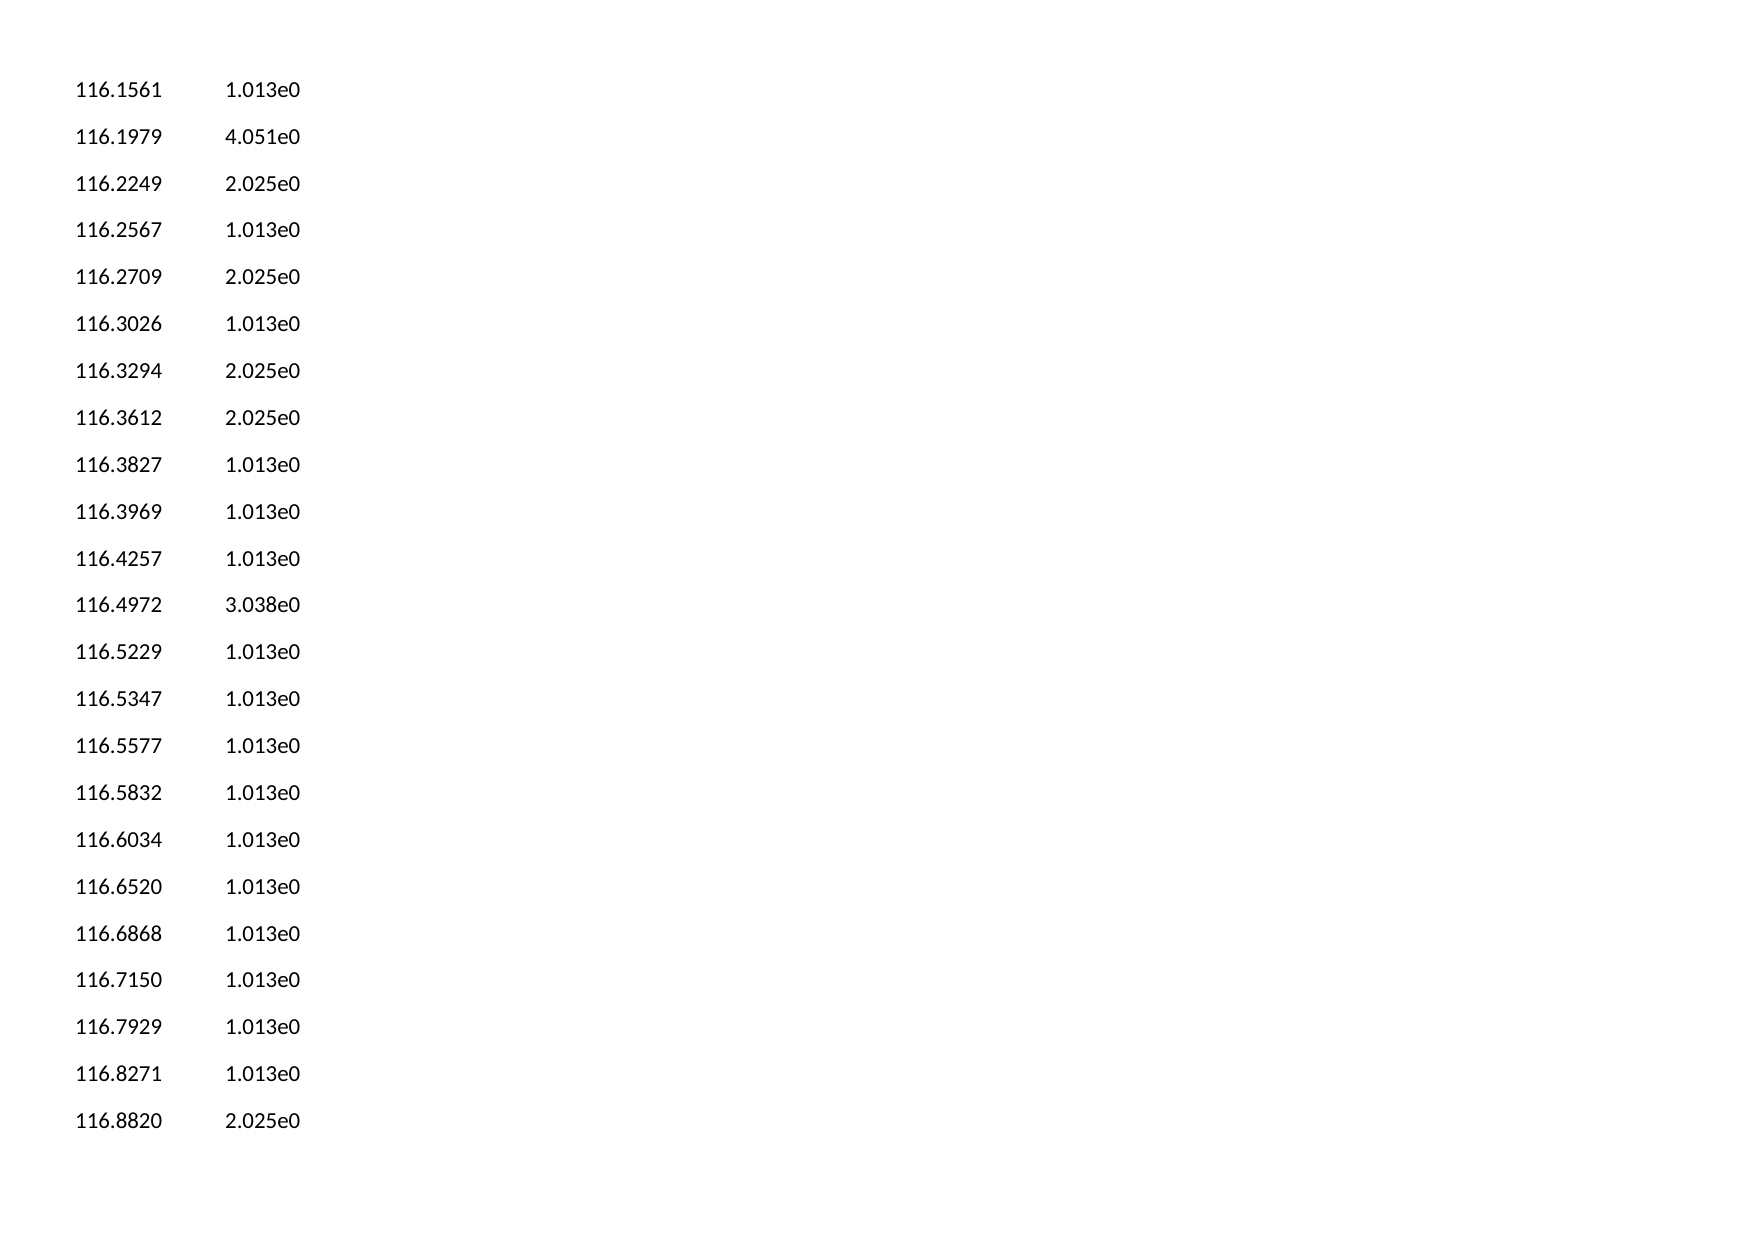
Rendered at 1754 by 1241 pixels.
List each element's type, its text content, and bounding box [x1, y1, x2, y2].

text 116.8271 1.013e0 [75, 1059, 1679, 1087]
text 116.5832 1.013e0 [75, 778, 1679, 806]
text 116.3026 1.013e0 [75, 309, 1679, 337]
text 116.5577 1.013e0 [75, 731, 1679, 759]
text 116.3969 1.013e0 [75, 497, 1679, 525]
text 116.2709 2.025e0 [75, 262, 1679, 291]
text 116.3612 2.025e0 [75, 403, 1679, 431]
text 116.2249 2.025e0 [75, 169, 1679, 197]
text 116.2567 1.013e0 [75, 216, 1679, 244]
text 116.1979 4.051e0 [75, 122, 1679, 150]
text 116.4257 1.013e0 [75, 544, 1679, 572]
text 116.6520 1.013e0 [75, 872, 1679, 900]
text 116.3294 2.025e0 [75, 356, 1679, 384]
text 116.6868 1.013e0 [75, 919, 1679, 947]
text 116.6034 1.013e0 [75, 825, 1679, 853]
text 116.4972 3.038e0 [75, 591, 1679, 619]
text 116.5347 1.013e0 [75, 684, 1679, 712]
text 116.1561 1.013e0 [75, 75, 1679, 103]
text 116.3827 1.013e0 [75, 450, 1679, 478]
text 116.7929 1.013e0 [75, 1012, 1679, 1041]
text 116.5229 1.013e0 [75, 637, 1679, 666]
text 116.8820 2.025e0 [75, 1106, 1679, 1134]
text 116.7150 1.013e0 [75, 966, 1679, 994]
